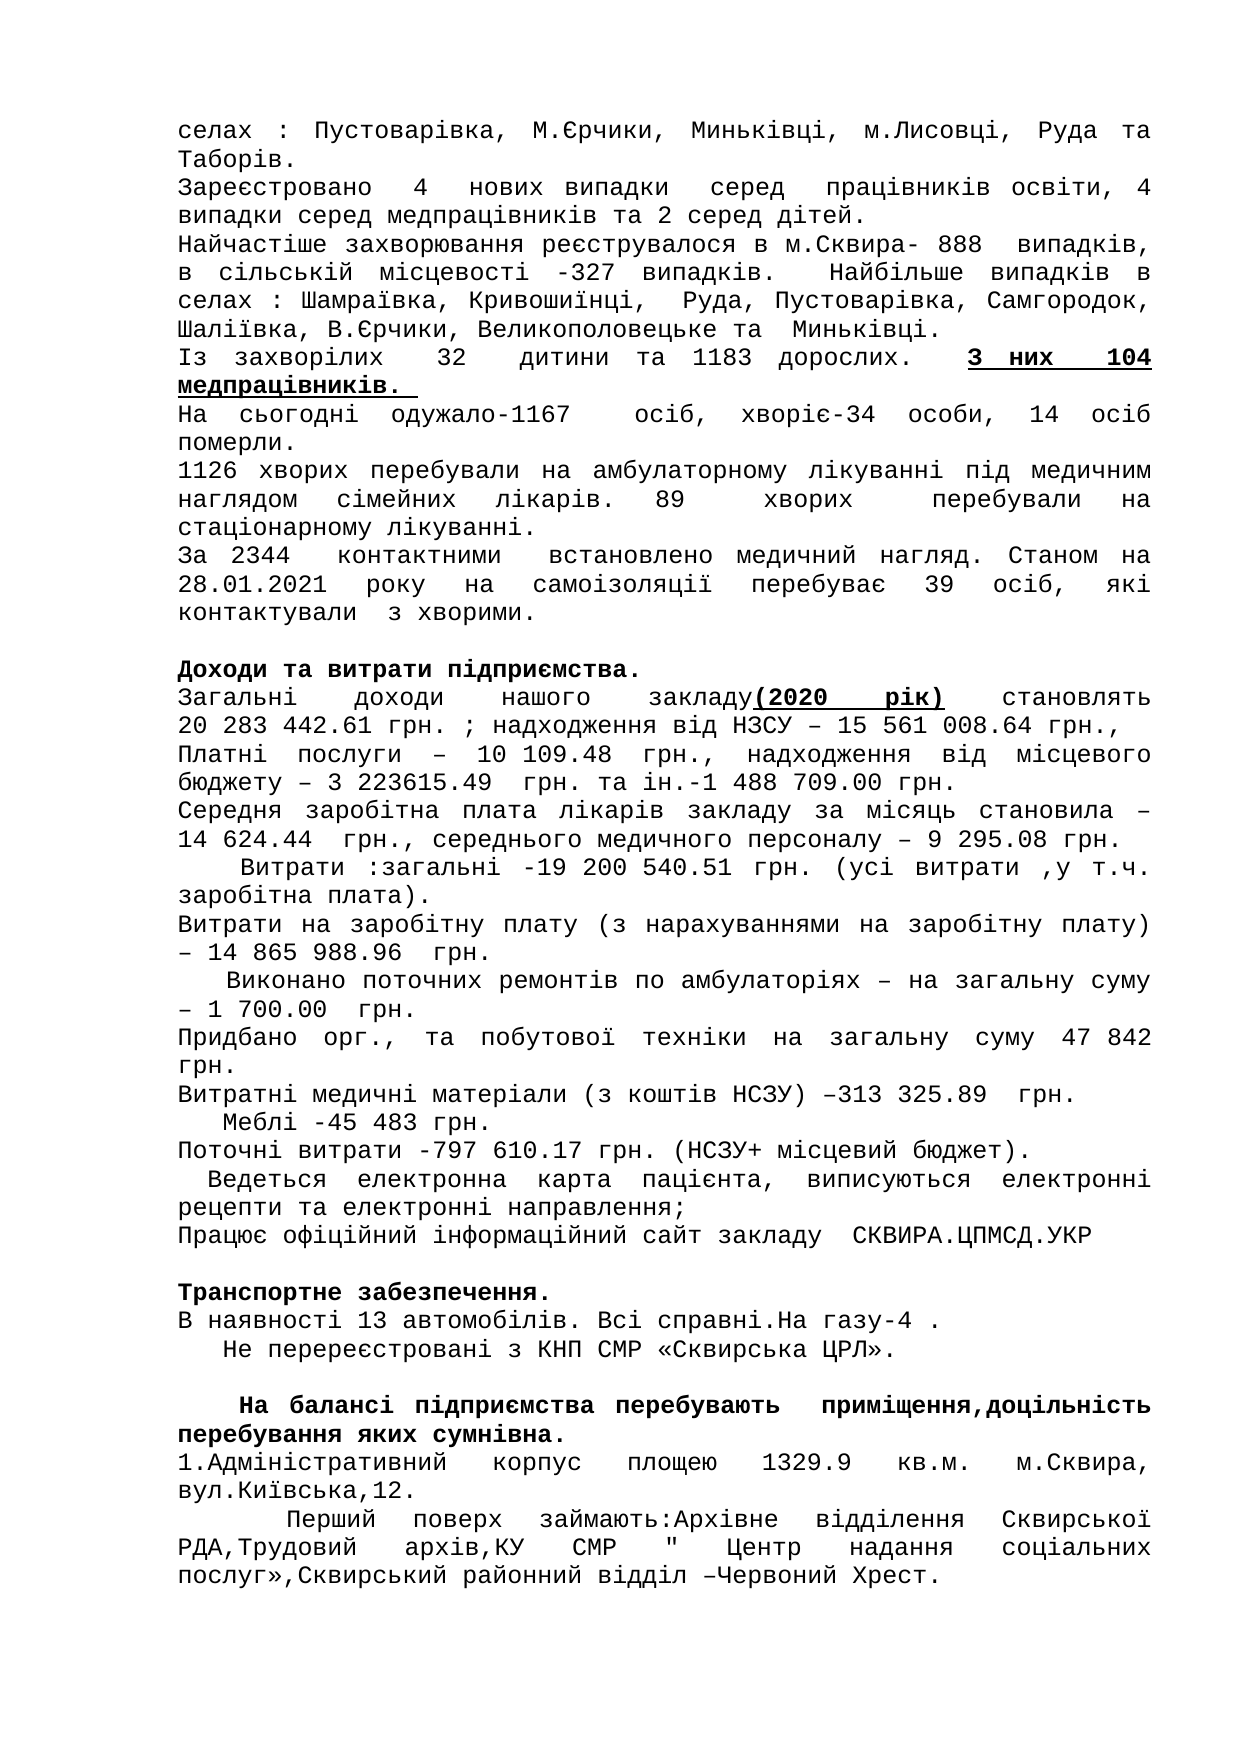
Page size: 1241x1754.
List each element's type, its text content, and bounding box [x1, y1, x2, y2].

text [177, 118, 1152, 175]
text Із захворілих 32 дитини та 1183 дорослих. З них 104 медпрацівників. [177, 345, 1152, 401]
text Витратні медичні матеріали (з коштів НСЗУ) –313 325.89 грн. [177, 1081, 1152, 1110]
text На сьогодні одужало-1167 осіб, хворіє-34 особи, 14 осіб померли. [177, 401, 1152, 458]
text 1126 хворих перебували на амбулаторному лікуванні під медичним наглядом сімейних лікарів. 89 хворих перебували на стаціонарному лікуванні. [177, 458, 1152, 543]
text На балансі підприємства перебувають приміщення,доцільність перебування яких сумнівна. [177, 1393, 1152, 1450]
text Поточні витрати -797 610.17 грн. (НСЗУ+ місцевий бюджет). [177, 1138, 1152, 1166]
text Меблі -45 483 грн. [177, 1110, 1152, 1138]
text Працює офіційний інформаційний сайт закладу СКВИРА.ЦПМСД.УКР [177, 1223, 1152, 1251]
text За 2344 контактними встановлено медичний нагляд. Станом на 28.01.2021 року на самоізоляції перебуває 39 осіб, які контактували з хворими. [177, 543, 1152, 628]
text 1.Адміністративний корпус площею 1329.9 кв.м. м.Сквира, вул.Київська,12. [177, 1450, 1152, 1506]
text Витрати :загальні -19 200 540.51 грн. (усі витрати ,у т.ч. заробітна плата). [177, 855, 1152, 911]
text Платні послуги – 10 109.48 грн., надходження від місцевого бюджету – 3 223615.49 грн. та ін.-1 488 709.00 грн. [177, 741, 1152, 798]
text В наявності 13 автомобілів. Всі справні.На газу-4 . [177, 1308, 1152, 1336]
text Транспортне забезпечення. [177, 1280, 1152, 1308]
text Середня заробітна плата лікарів закладу за місяць становила –14 624.44 грн., середнього медичного персоналу – 9 295.08 грн. [177, 798, 1152, 855]
text Загальні доходи нашого закладу(2020 рік) становлять 20 283 442.61 грн. ; надходження від НЗСУ – 15 561 008.64 грн., [177, 685, 1152, 741]
text Зареєстровано 4 нових випадки серед працівників освіти, 4 випадки серед медпрацівників та 2 серед дітей. [177, 175, 1152, 231]
text Доходи та витрати підприємства. [177, 656, 1152, 685]
text Витрати на заробітну плату (з нарахуваннями на заробітну плату) – 14 865 988.96 грн. [177, 911, 1152, 968]
text Ведеться електронна карта пацієнта, виписуються електронні рецепти та електронні направлення; [177, 1166, 1152, 1223]
text Придбано орг., та побутової техніки на загальну суму 47 842 грн. [177, 1025, 1152, 1081]
text Не перереєстровані з КНП СМР «Сквирська ЦРЛ». [177, 1336, 1152, 1365]
text Перший поверх займають:Архівне відділення Сквирської РДА,Трудовий архів,КУ СМР " Центр надання соціальних послуг»,Сквирський районний відділ –Червоний Хрест. [177, 1506, 1152, 1591]
text Найчастіше захворювання реєструвалося в м.Сквира- 888 випадків, в сільській місцевості -327 випадків. Найбільше випадків в селах : Шамраївка, Кривошиїнці, Руда, Пустоварівка, Самгородок, Шаліївка, В.Єрчики, Великополовецьке та Миньківці. [177, 231, 1152, 345]
text Виконано поточних ремонтів по амбулаторіях – на загальну суму – 1 700.00 грн. [177, 968, 1152, 1025]
